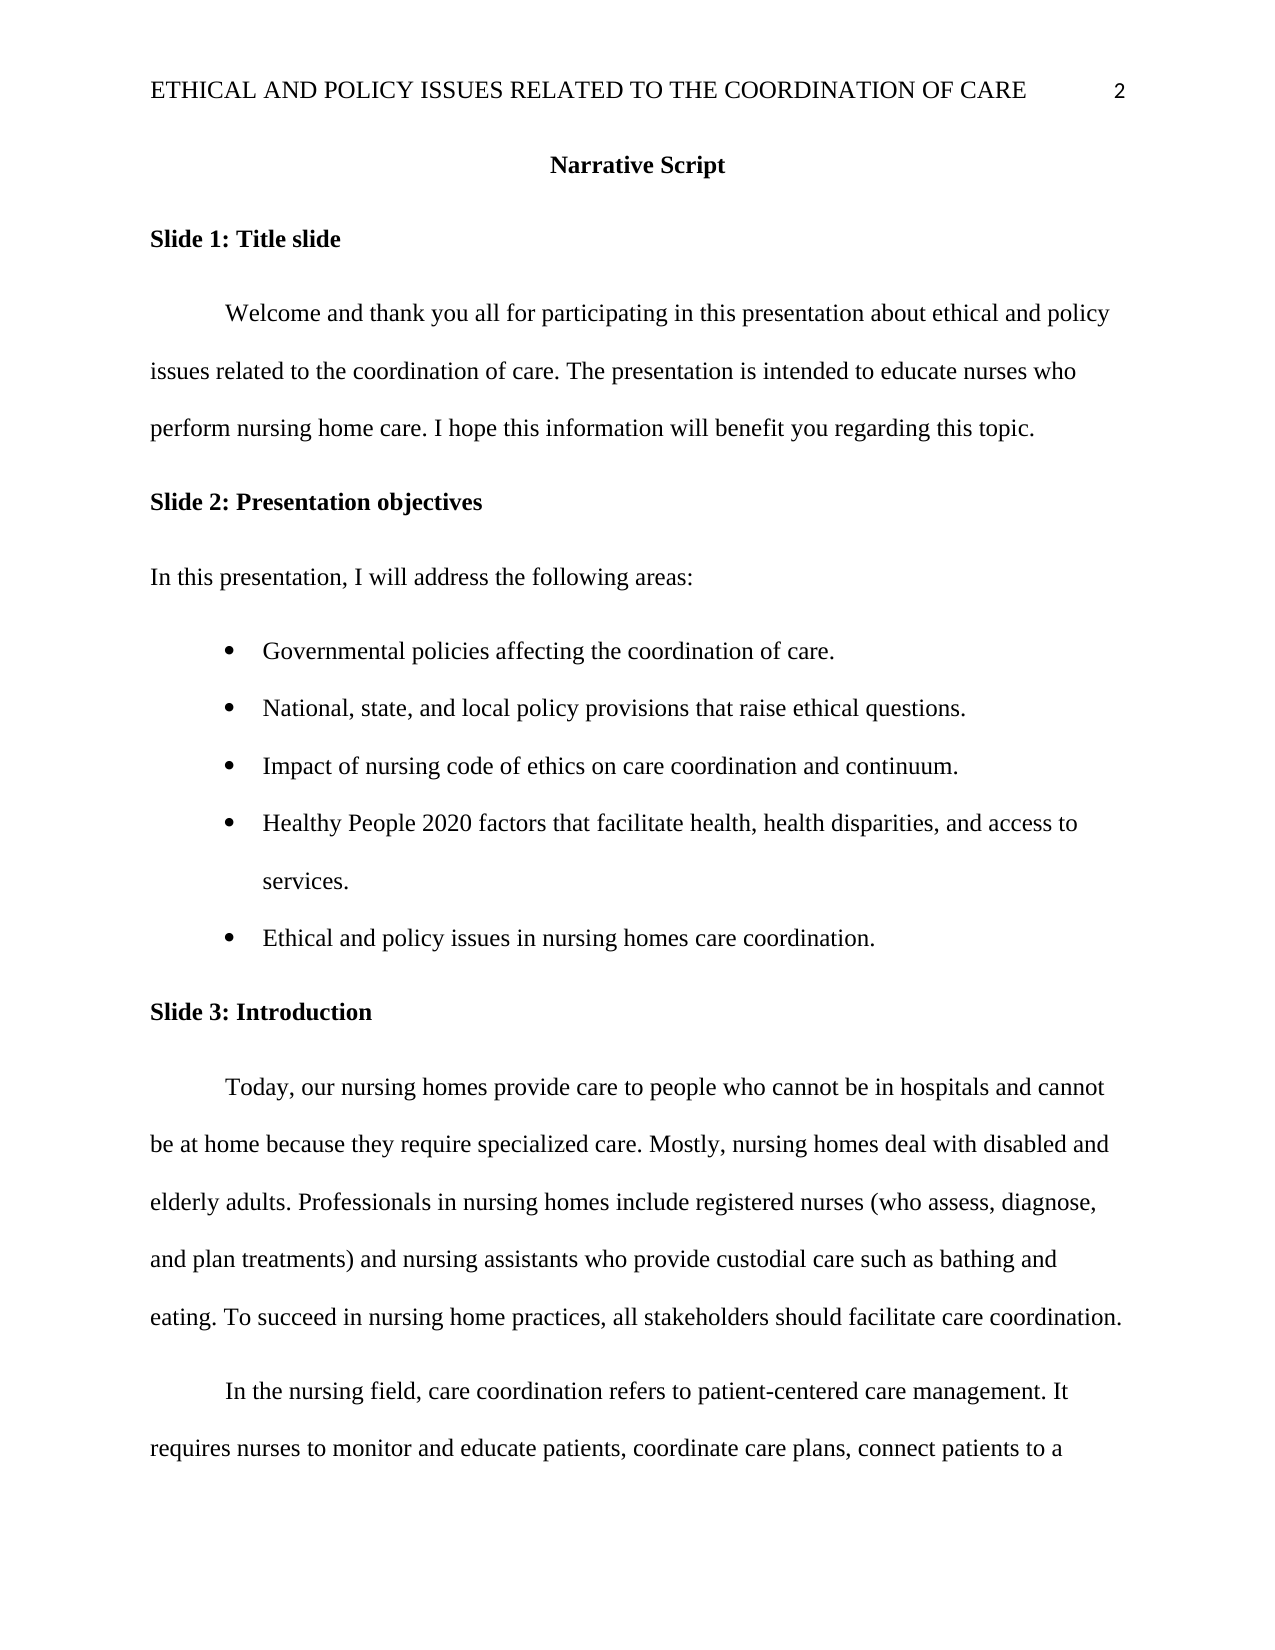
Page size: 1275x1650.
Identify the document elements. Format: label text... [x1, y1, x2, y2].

text Welcome and thank you all for participating in this presentation about ethical and policy issues related to the coordination of care. The presentation is intended to educate nurses who perform nursing home care. I hope this information will benefit you regarding this topic. [150, 298, 1125, 442]
text Slide 3: Introduction [150, 997, 1125, 1026]
text In this presentation, I will address the following areas: [150, 562, 1125, 590]
text Narrative Script [150, 150, 1125, 179]
list National, state, and local policy provisions that raise ethical questions. [225, 693, 1125, 722]
list Impact of nursing code of ethics on care coordination and continuum. [225, 751, 1125, 779]
list Ethical and policy issues in nursing homes care coordination. [225, 923, 1125, 952]
text Slide 2: Presentation objectives [150, 487, 1125, 516]
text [150, 1376, 1125, 1462]
list Healthy People 2020 factors that facilitate health, health disparities, and access to services. [225, 808, 1125, 894]
list Governmental policies affecting the coordination of care. [225, 636, 1125, 664]
text Today, our nursing homes provide care to people who cannot be in hospitals and cannot be at home because they require specialized care. Mostly, nursing homes deal with disabled and elderly adults. Professionals in nursing homes include registered nurses (who assess, diagnose, and plan treatments) and nursing assistants who provide custodial care such as bathing and eating. To succeed in nursing home practices, all stakeholders should facilitate care coordination. [150, 1072, 1125, 1330]
text Slide 1: Title slide [150, 224, 1125, 253]
